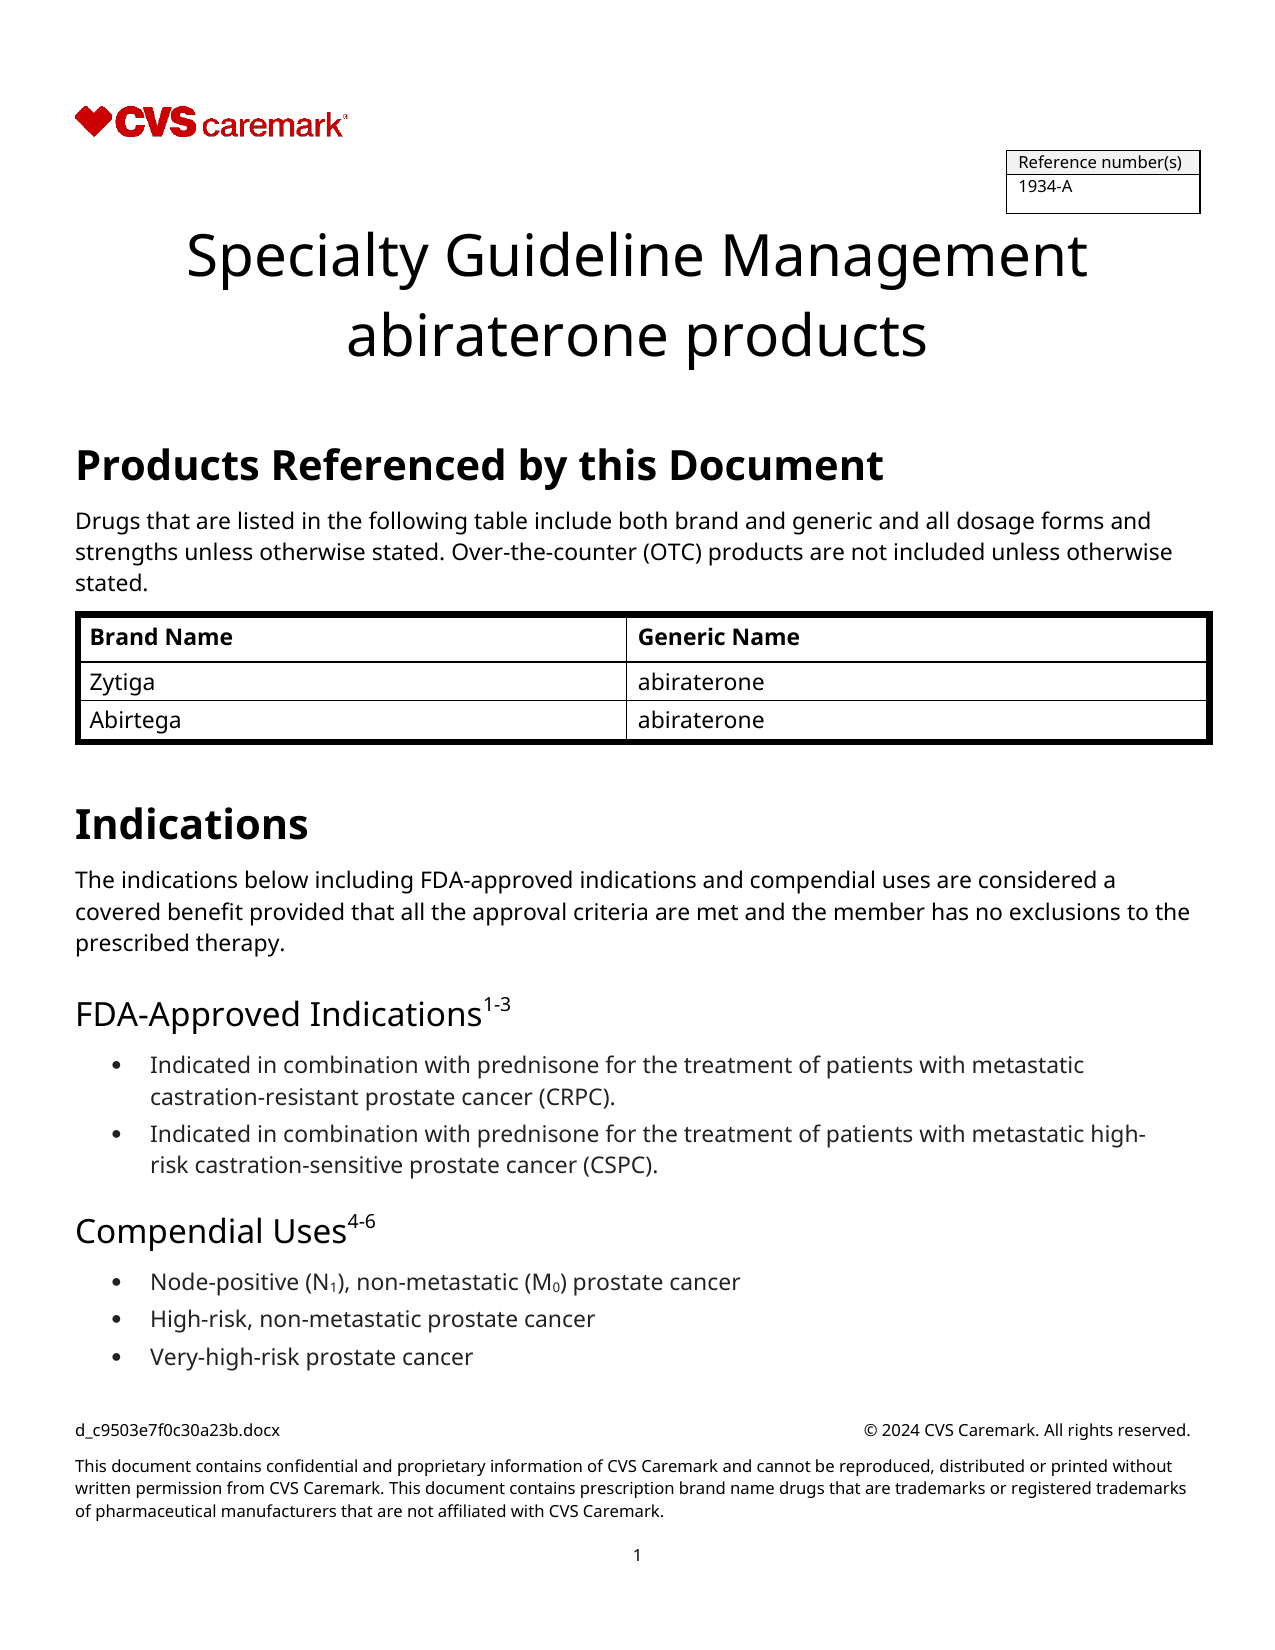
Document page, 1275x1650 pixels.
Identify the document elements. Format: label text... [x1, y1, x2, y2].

table_cell abiraterone [627, 663, 1206, 700]
text The indications below including FDA-approved indications and compendial uses are considered a covered benefit provided that all the approval criteria are met and the member has no exclusions to the prescribed therapy. [75, 864, 1200, 958]
table_cell abiraterone [627, 701, 1206, 739]
table_cell Abirtega [81, 701, 626, 739]
subtitle Compendial Uses4-6 [75, 1207, 1200, 1253]
table_cell 1934-A [1007, 175, 1199, 213]
list Indicated in combination with prednisone for the treatment of patients with metastatic castration-resistant prostate cancer (CRPC). [112, 1049, 1161, 1112]
subtitle FDA-Approved Indications1-3 [75, 991, 1200, 1037]
table_header Generic Name [627, 618, 1206, 661]
list Indicated in combination with prednisone for the treatment of patients with metastatic high-risk castration-sensitive prostate cancer (CSPC). [112, 1118, 1161, 1180]
text Drugs that are listed in the following table include both brand and generic and all dosage forms and strengths unless otherwise stated. Over-the-counter (OTC) products are not included unless otherwise stated. [75, 505, 1200, 599]
subtitle Specialty Guideline Management abiraterone products [75, 214, 1200, 373]
list Node-positive (N1), non-metastatic (M0) prostate cancer [112, 1265, 1161, 1297]
subtitle Products Referenced by this Document [75, 436, 1200, 492]
picture [75, 106, 348, 137]
table_header Reference number(s) [1007, 151, 1199, 174]
table_cell Zytiga [81, 663, 626, 700]
list High-risk, non-metastatic prostate cancer [112, 1303, 1161, 1334]
list Very-high-risk prostate cancer [112, 1340, 1161, 1372]
subtitle Indications [75, 795, 1200, 852]
table_header Brand Name [81, 618, 626, 661]
